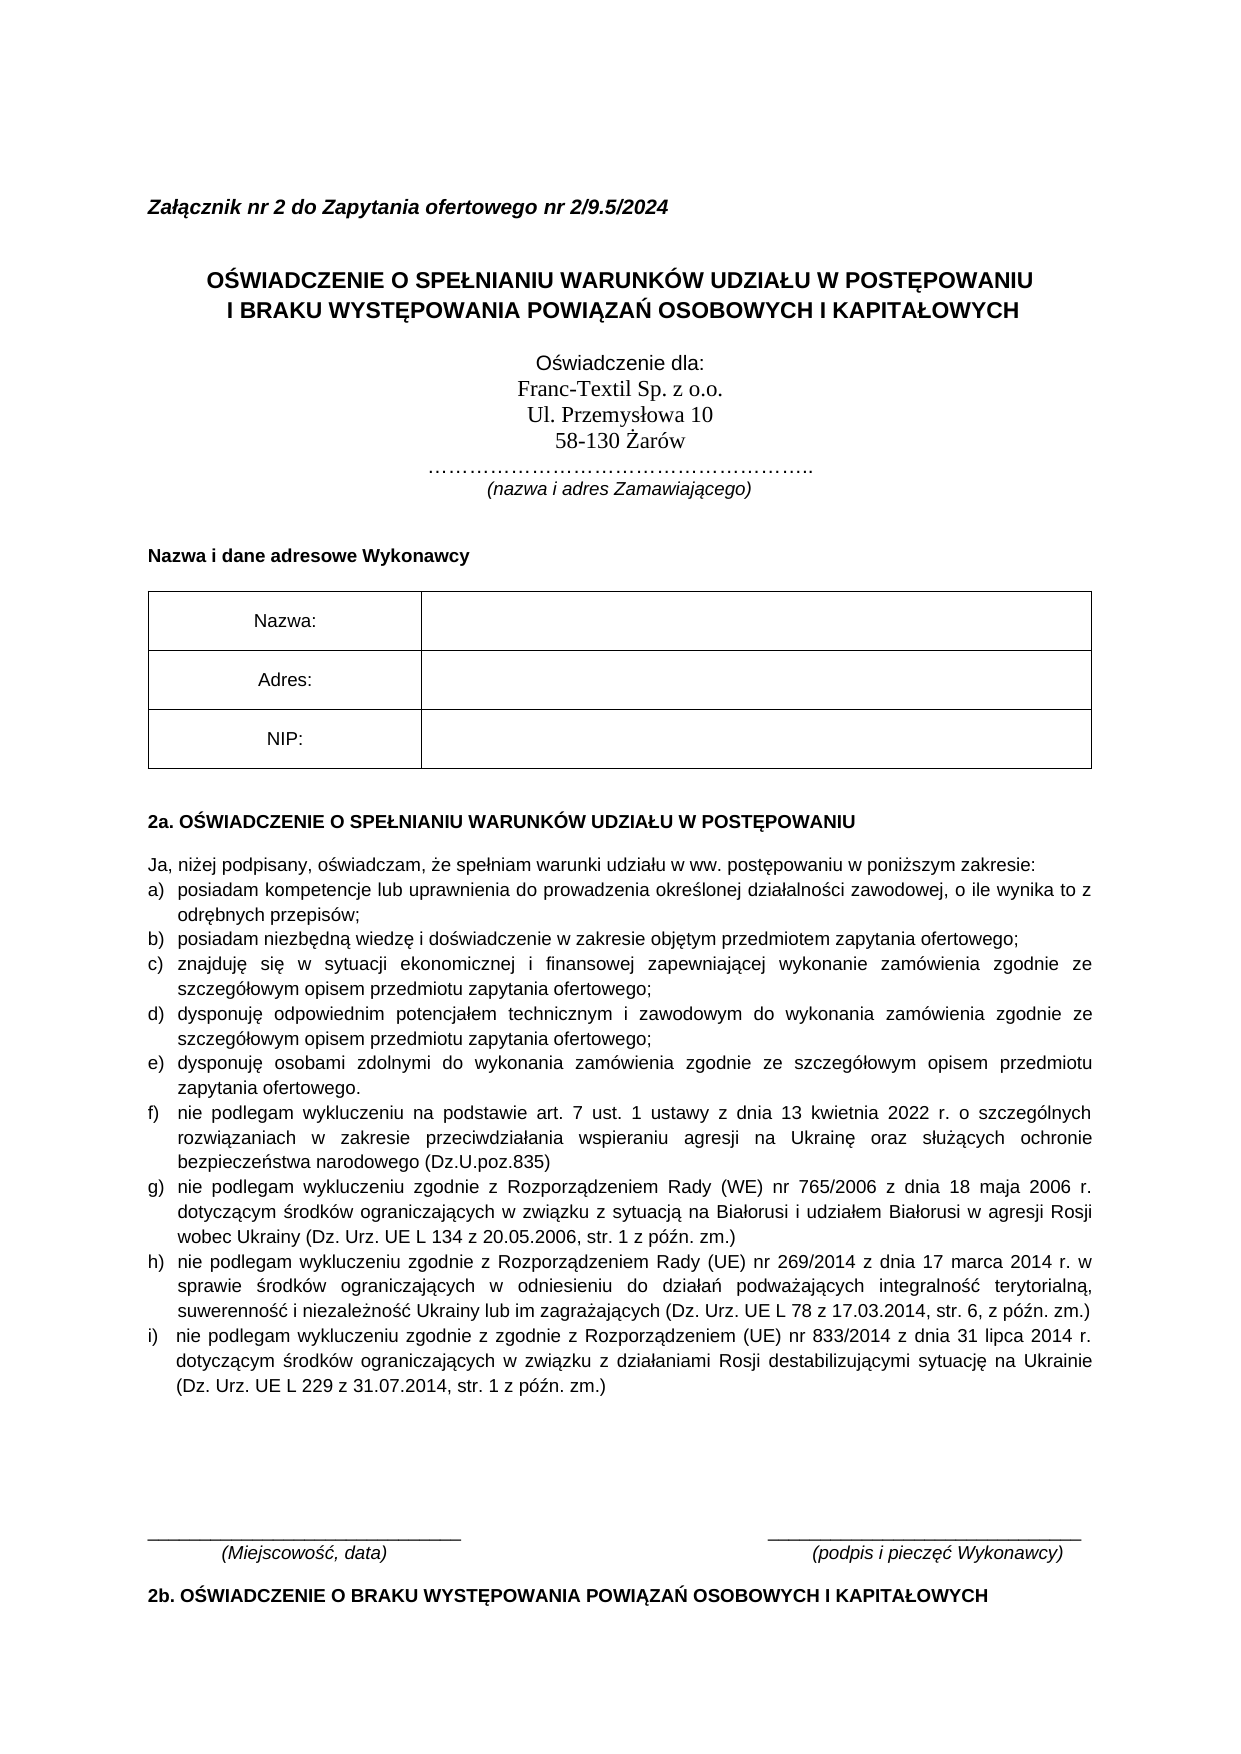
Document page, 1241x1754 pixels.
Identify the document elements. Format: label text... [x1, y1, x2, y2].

text Załącznik nr 2 do Zapytania ofertowego nr 2/9.5/2024 [148, 195, 1093, 219]
text Oświadczenie dla: Franc-Textil Sp. z o.o. [148, 351, 1093, 401]
table_cell Adres: [149, 651, 421, 709]
table_cell NIP: [149, 710, 421, 768]
list posiadam niezbędną wiedzę i doświadczenie w zakresie objętym przedmiotem zapytania ofertowego; [148, 928, 1093, 950]
list dysponuję odpowiednim potencjałem technicznym i zawodowym do wykonania zamówienia zgodnie ze szczegółowym opisem przedmiotu zapytania ofertowego; [148, 1003, 1093, 1049]
text OŚWIADCZENIE O SPEŁNIANIU WARUNKÓW UDZIAŁU W POSTĘPOWANIU [148, 267, 1093, 293]
text 2a. OŚWIADCZENIE O SPEŁNIANIU WARUNKÓW UDZIAŁU W POSTĘPOWANIU [148, 811, 1093, 832]
text Ja, niżej podpisany, oświadczam, że spełniam warunki udziału w ww. postępowaniu w poniższym zakresie: [148, 854, 1093, 875]
text 58-130 Żarów [148, 428, 1093, 454]
list nie podlegam wykluczeniu zgodnie z Rozporządzeniem Rady (WE) nr 765/2006 z dnia 18 maja 2006 r. dotyczącym środków ograniczających w związku z sytuacją na Białorusi i udziałem Białorusi w agresji Rosji wobec Ukrainy (Dz. Urz. UE L 134 z 20.05.2006, str. 1 z późn. zm.) [148, 1176, 1093, 1247]
text Ul. Przemysłowa 10 [148, 401, 1093, 428]
text (Miejscowość, data) (podpis i pieczęć Wykonawcy) [221, 1542, 1093, 1563]
table_cell [422, 651, 1091, 709]
list nie podlegam wykluczeniu zgodnie z zgodnie z Rozporządzeniem (UE) nr 833/2014 z dnia 31 lipca 2014 r. dotyczącym środków ograniczających w związku z działaniami Rosji destabilizującymi sytuację na Ukrainie (Dz. Urz. UE L 229 z 31.07.2014, str. 1 z późn. zm.) [148, 1325, 1093, 1396]
table_header Nazwa: [149, 592, 421, 649]
text (nazwa i adres Zamawiającego) [148, 478, 1093, 499]
list znajduję się w sytuacji ekonomicznej i finansowej zapewniającej wykonanie zamówienia zgodnie ze szczegółowym opisem przedmiotu zapytania ofertowego; [148, 953, 1093, 999]
list nie podlegam wykluczeniu zgodnie z Rozporządzeniem Rady (UE) nr 269/2014 z dnia 17 marca 2014 r. w sprawie środków ograniczających w odniesieniu do działań podważających integralność terytorialną, suwerenność i niezależność Ukrainy lub im zagrażających (Dz. Urz. UE L 78 z 17.03.2014, str. 6, z późn. zm.) [148, 1251, 1093, 1322]
table_cell [422, 710, 1091, 768]
text ……………………………………………….. [148, 454, 1093, 478]
text ______________________________ ______________________________ [148, 1520, 1093, 1542]
text Nazwa i dane adresowe Wykonawcy [148, 545, 1093, 567]
list dysponuję osobami zdolnymi do wykonania zamówienia zgodnie ze szczegółowym opisem przedmiotu zapytania ofertowego. [148, 1052, 1093, 1098]
list posiadam kompetencje lub uprawnienia do prowadzenia określonej działalności zawodowej, o ile wynika to z odrębnych przepisów; [148, 879, 1093, 925]
text I BRAKU WYSTĘPOWANIA POWIĄZAŃ OSOBOWYCH I KAPITAŁOWYCH [148, 297, 1093, 323]
text 2b. OŚWIADCZENIE O BRAKU WYSTĘPOWANIA POWIĄZAŃ OSOBOWYCH I KAPITAŁOWYCH [148, 1585, 1093, 1606]
table_header [422, 592, 1091, 649]
list nie podlegam wykluczeniu na podstawie art. 7 ust. 1 ustawy z dnia 13 kwietnia 2022 r. o szczególnych rozwiązaniach w zakresie przeciwdziałania wspieraniu agresji na Ukrainę oraz służących ochronie bezpieczeństwa narodowego (Dz.U.poz.835) [148, 1102, 1093, 1173]
